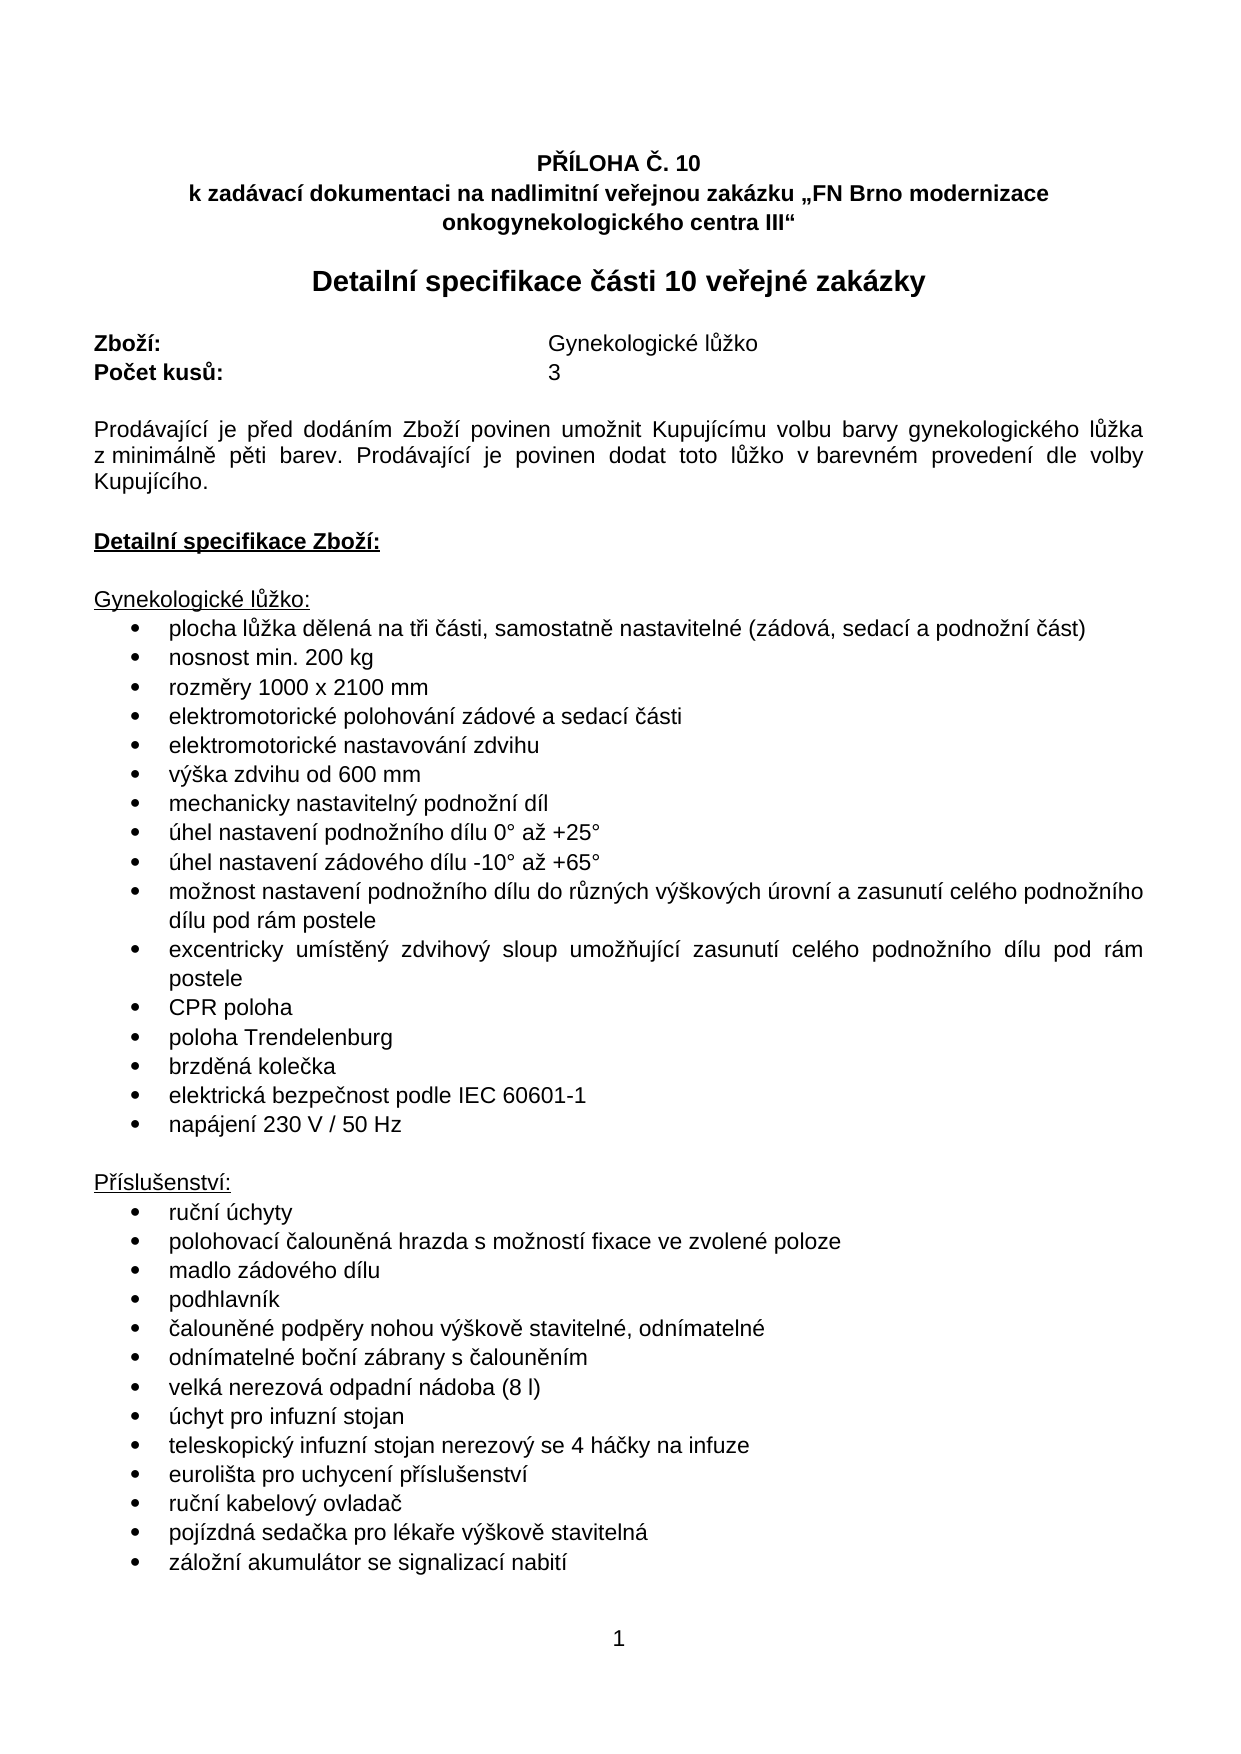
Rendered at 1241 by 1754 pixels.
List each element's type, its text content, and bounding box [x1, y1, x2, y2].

list odnímatelné boční zábrany s čalouněním [131, 1341, 1144, 1371]
list napájení 230 V / 50 Hz [131, 1108, 1144, 1137]
list elektromotorické polohování zádové a sedací části [131, 700, 1144, 729]
list pojízdná sedačka pro lékaře výškově stavitelná [131, 1516, 1144, 1546]
list elektromotorické nastavování zdvihu [131, 729, 1144, 758]
list ruční kabelový ovladač [131, 1487, 1144, 1516]
list excentricky umístěný zdvihový sloup umožňující zasunutí celého podnožního dílu pod rám postele [131, 933, 1144, 991]
table_header Zboží: [83, 327, 537, 356]
table_header Gynekologické lůžko [537, 327, 1147, 356]
list velká nerezová odpadní nádoba (8 l) [131, 1371, 1144, 1400]
list CPR poloha [131, 991, 1144, 1021]
list nosnost min. 200 kg [131, 641, 1144, 671]
text k zadávací dokumentaci na nadlimitní veřejnou zakázku „FN Brno modernizace onkogynekologického centra III“ [94, 177, 1144, 235]
list ruční úchyty [131, 1196, 1144, 1225]
list eurolišta pro uchycení příslušenství [131, 1458, 1144, 1487]
list výška zdvihu od 600 mm [131, 758, 1144, 787]
list brzděná kolečka [131, 1050, 1144, 1079]
list úhel nastavení zádového dílu -10° až +65° [131, 846, 1144, 875]
list teleskopický infuzní stojan nerezový se 4 háčky na infuze [131, 1429, 1144, 1458]
list možnost nastavení podnožního dílu do různých výškových úrovní a zasunutí celého podnožního dílu pod rám postele [131, 875, 1144, 933]
list podhlavník [131, 1283, 1144, 1312]
list záložní akumulátor se signalizací nabití [131, 1546, 1144, 1575]
text Prodávající je před dodáním Zboží povinen umožnit Kupujícímu volbu barvy gynekologického lůžka z minimálně pěti barev. Prodávající je povinen dodat toto lůžko v barevném provedení dle volby Kupujícího. [94, 416, 1144, 494]
text Gynekologické lůžko: [94, 583, 1144, 612]
list elektrická bezpečnost podle IEC 60601-1 [131, 1079, 1144, 1108]
table_cell 3 [537, 356, 1147, 385]
list polohovací čalouněná hrazda s možností fixace ve zvolené poloze [131, 1225, 1144, 1254]
list čalouněné podpěry nohou výškově stavitelné, odnímatelné [131, 1312, 1144, 1341]
text Detailní specifikace Zboží: [94, 525, 1144, 554]
list plocha lůžka dělená na tři části, samostatně nastavitelné (zádová, sedací a podnožní část) [131, 612, 1144, 641]
list úchyt pro infuzní stojan [131, 1400, 1144, 1429]
table_cell Počet kusů: [83, 356, 537, 385]
list úhel nastavení podnožního dílu 0° až +25° [131, 816, 1144, 846]
list madlo zádového dílu [131, 1254, 1144, 1283]
text Detailní specifikace části 10 veřejné zakázky [94, 264, 1144, 298]
text Příslušenství: [94, 1166, 1144, 1196]
list rozměry 1000 x 2100 mm [131, 671, 1144, 700]
list mechanicky nastavitelný podnožní díl [131, 787, 1144, 816]
subtitle Příloha č. 10 [94, 148, 1144, 177]
list poloha Trendelenburg [131, 1021, 1144, 1050]
